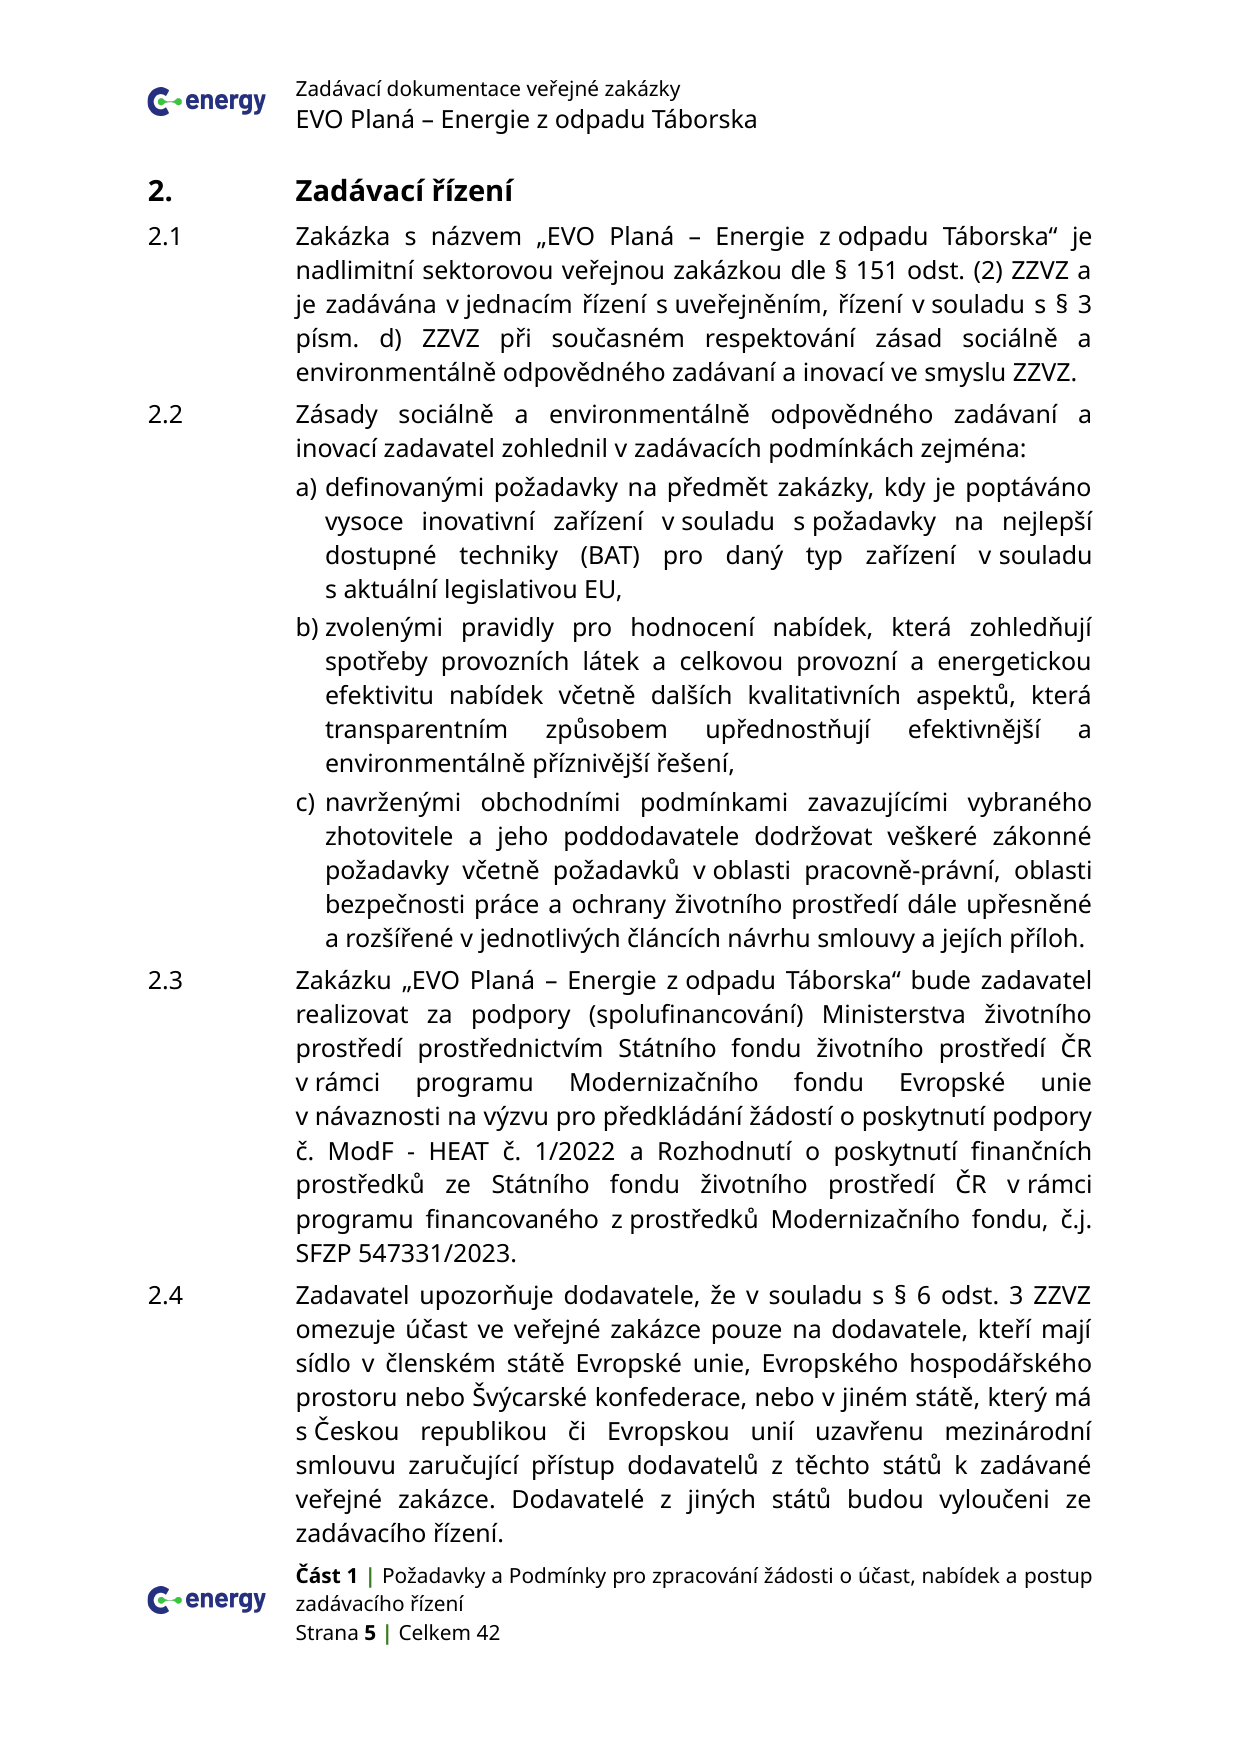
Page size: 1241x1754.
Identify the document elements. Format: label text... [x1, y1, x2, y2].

picture [147, 87, 266, 116]
picture [147, 1586, 266, 1614]
subtitle Zadávací řízení [148, 170, 1093, 210]
subtitle zvolenými pravidly pro hodnocení nabídek, která zohledňují spotřeby provozních látek a celkovou provozní a energetickou efektivitu nabídek včetně dalších kvalitativních aspektů, která transparentním způsobem upřednostňují efektivnější a environmentálně příznivější řešení, [295, 610, 1093, 780]
subtitle definovanými požadavky na předmět zakázky, kdy je poptáváno vysoce inovativní zařízení v souladu s požadavky na nejlepší dostupné techniky (BAT) pro daný typ zařízení v souladu s aktuální legislativou EU, [295, 469, 1093, 606]
subtitle Zásady sociálně a environmentálně odpovědného zadávaní a inovací zadavatel zohlednil v zadávacích podmínkách zejména: [148, 397, 1093, 465]
subtitle Zadavatel upozorňuje dodavatele, že v souladu s § 6 odst. 3 ZZVZ omezuje účast ve veřejné zakázce pouze na dodavatele, kteří mají sídlo v členském státě Evropské unie, Evropského hospodářského prostoru nebo Švýcarské konfederace, nebo v jiném státě, který má s Českou republikou či Evropskou unií uzavřenu mezinárodní smlouvu zaručující přístup dodavatelů z těchto států k zadávané veřejné zakázce. Dodavatelé z jiných států budou vyloučeni ze zadávacího řízení. [148, 1278, 1093, 1550]
subtitle navrženými obchodními podmínkami zavazujícími vybraného zhotovitele a jeho poddodavatele dodržovat veškeré zákonné požadavky včetně požadavků v oblasti pracovně-právní, oblasti bezpečnosti práce a ochrany životního prostředí dále upřesněné a rozšířené v jednotlivých článcích návrhu smlouvy a jejích příloh. [295, 784, 1093, 954]
subtitle Zakázku „EVO Planá – Energie z odpadu Táborska“ bude zadavatel realizovat za podpory (spolufinancování) Ministerstva životního prostředí prostřednictvím Státního fondu životního prostředí ČR v rámci programu Modernizačního fondu Evropské unie v návaznosti na výzvu pro předkládání žádostí o poskytnutí podpory č. ModF - HEAT č. 1/2022 a Rozhodnutí o poskytnutí finančních prostředků ze Státního fondu životního prostředí ČR v rámci programu financovaného z prostředků Modernizačního fondu, č.j. SFZP 547331/2023. [148, 963, 1093, 1269]
subtitle Zakázka s názvem „EVO Planá – Energie z odpadu Táborska“ je nadlimitní sektorovou veřejnou zakázkou dle § 151 odst. (2) ZZVZ a je zadávána v jednacím řízení s uveřejněním, řízení v souladu s § 3 písm. d) ZZVZ při současném respektování zásad sociálně a environmentálně odpovědného zadávaní a inovací ve smyslu ZZVZ. [148, 218, 1093, 389]
